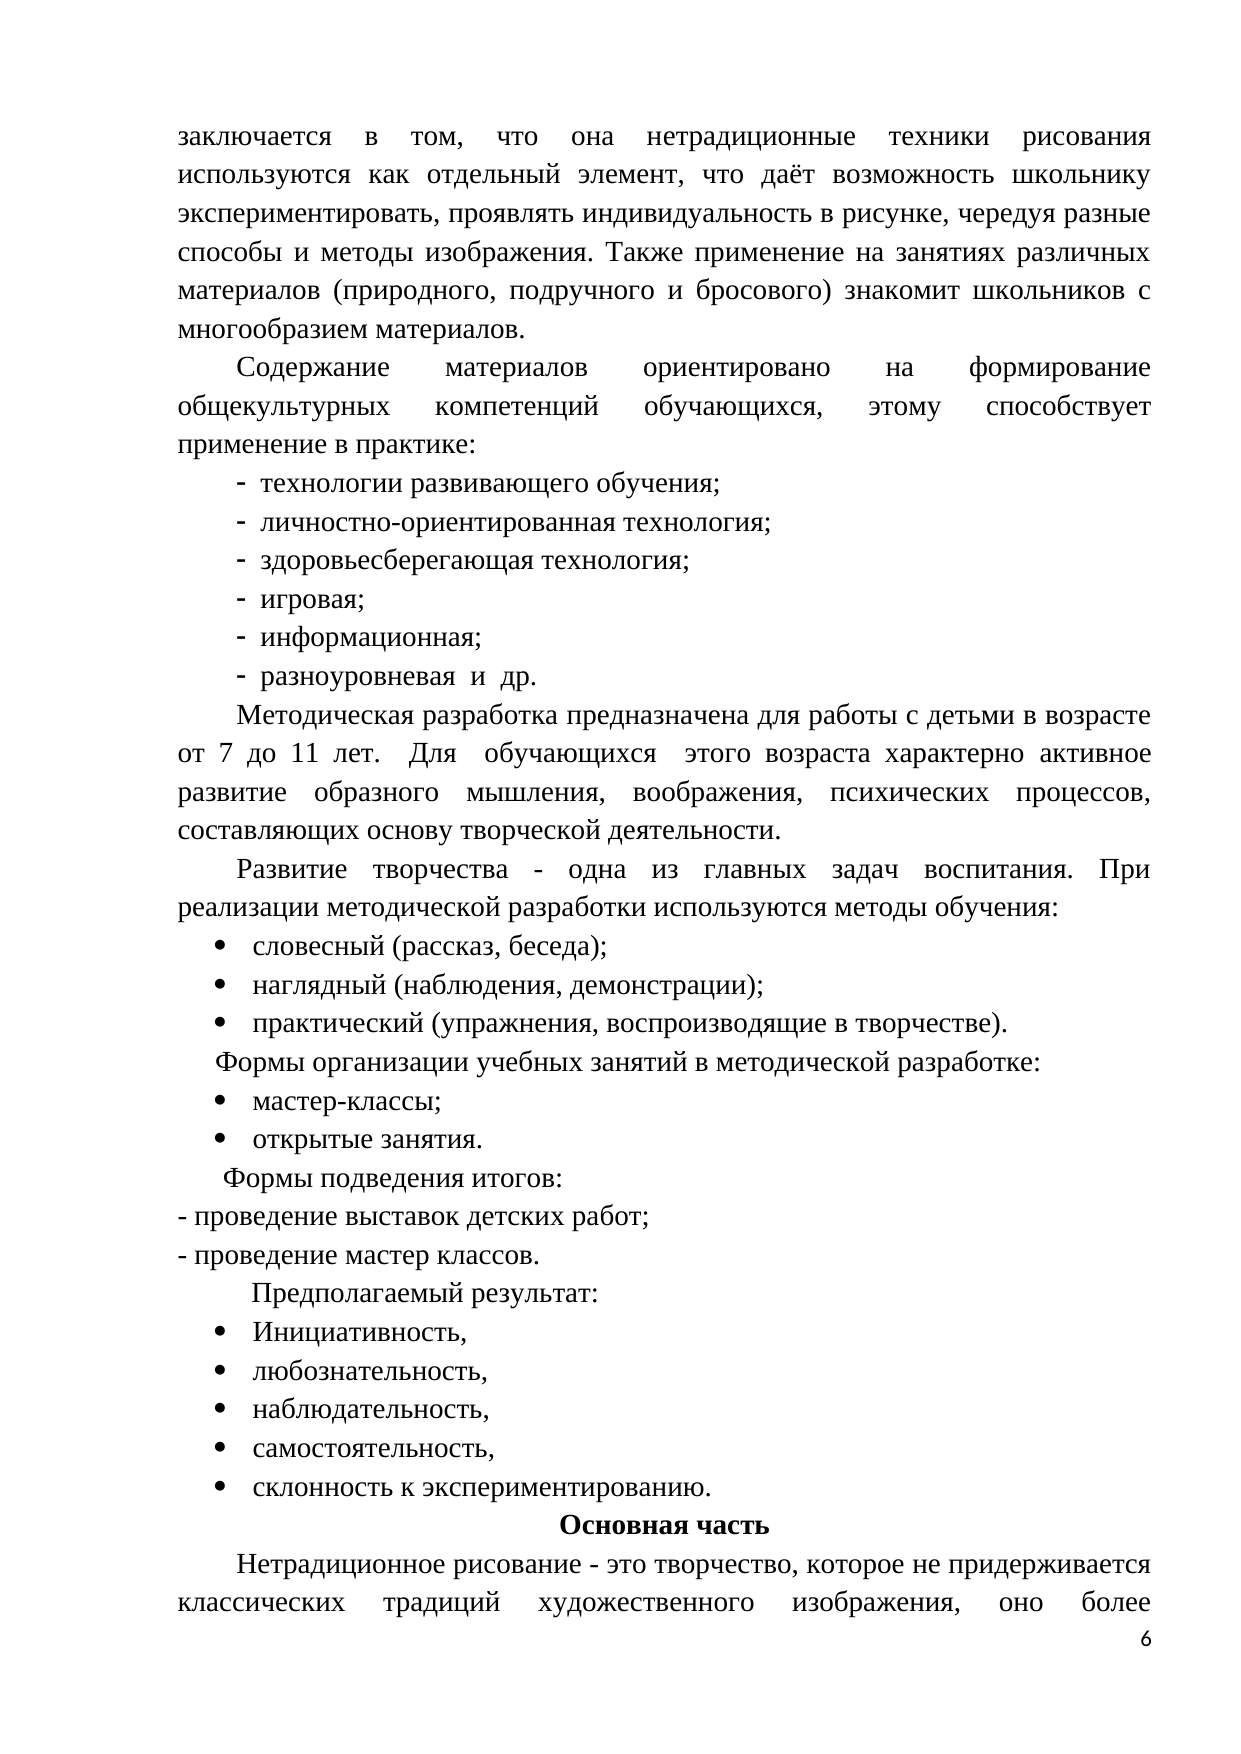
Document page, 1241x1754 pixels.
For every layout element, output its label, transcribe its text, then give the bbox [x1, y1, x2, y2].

text Формы подведения итогов: [177, 1160, 1152, 1193]
list любознательность, [215, 1353, 1152, 1386]
text - проведение мастер классов. [177, 1237, 1152, 1271]
list наблюдательность, [215, 1391, 1152, 1425]
list игровая; [236, 581, 1152, 614]
list склонность к экспериментированию. [215, 1469, 1152, 1502]
text Развитие творчества - одна из главных задач воспитания. При реализации методической разработки используются методы обучения: [177, 851, 1152, 923]
text Содержание материалов ориентировано на формирование общекультурных компетенций обучающихся, этому способствует применение в практике: [177, 349, 1152, 460]
list здоровьесберегающая технология; [236, 542, 1152, 576]
list мастер-классы; [215, 1083, 1151, 1116]
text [177, 118, 1152, 344]
list практический (упражнения, воспроизводящие в творчестве). [215, 1005, 1151, 1039]
text Основная часть [177, 1507, 1152, 1541]
list Инициативность, [215, 1314, 1152, 1348]
list самостоятельность, [215, 1430, 1152, 1464]
list информационная; [236, 619, 1152, 653]
list открытые занятия. [215, 1121, 1151, 1155]
list наглядный (наблюдения, демонстрации); [215, 967, 1151, 1000]
list личностно-ориентированная технология; [236, 504, 1152, 537]
list технологии развивающего обучения; [236, 465, 1152, 499]
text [177, 1546, 1152, 1618]
text Методическая разработка предназначена для работы с детьми в возрасте от 7 до 11 лет. Для обучающихся этого возраста характерно активное развитие образного мышления, воображения, психических процессов, составляющих основу творческой деятельности. [177, 697, 1152, 846]
list словесный (рассказ, беседа); [215, 928, 1151, 962]
text - проведение выставок детских работ; [177, 1198, 1152, 1232]
text Формы организации учебных занятий в методической разработке: [177, 1044, 1151, 1078]
text Предполагаемый результат: [177, 1276, 1152, 1309]
list разноуровневая и др. [236, 658, 1152, 692]
